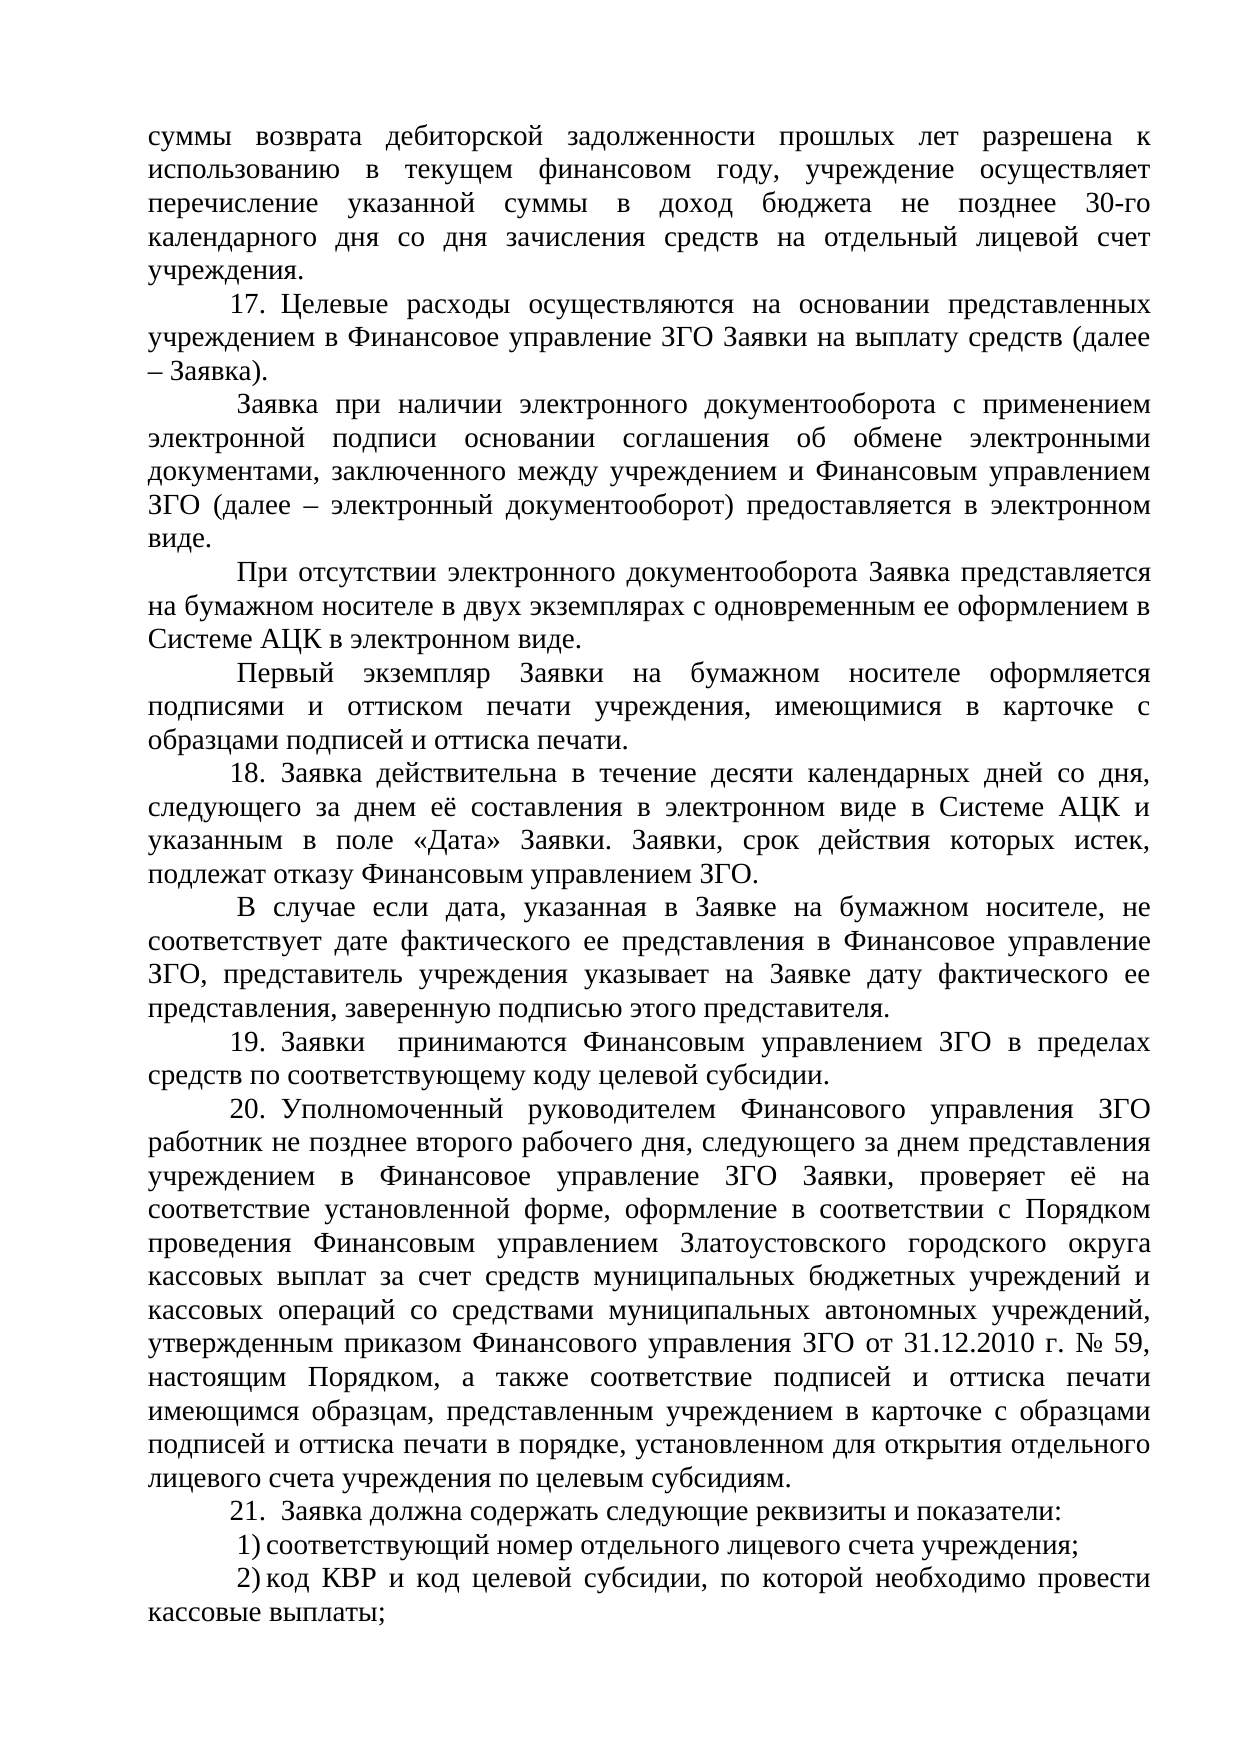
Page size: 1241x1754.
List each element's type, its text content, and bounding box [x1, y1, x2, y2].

text В случае если дата, указанная в Заявке на бумажном носителе, не соответствует дате фактического ее представления в Финансовое управление ЗГО, представитель учреждения указывает на Заявке дату фактического ее представления, заверенную подписью этого представителя. [148, 889, 1152, 1024]
list Заявки принимаются Финансовым управлением ЗГО в пределах средств по соответствующему коду целевой субсидии. [148, 1024, 1152, 1091]
list код КВР и код целевой субсидии, по которой необходимо провести кассовые выплаты; [148, 1560, 1152, 1627]
list Целевые расходы осуществляются на основании представленных учреждением в Финансовое управление ЗГО Заявки на выплату средств (далее – Заявка). [148, 286, 1152, 386]
text При отсутствии электронного документооборота Заявка представляется на бумажном носителе в двух экземплярах с одновременным ее оформлением в Системе АЦК в электронном виде. [148, 554, 1152, 655]
list соответствующий номер отдельного лицевого счета учреждения; [148, 1527, 1152, 1560]
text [148, 118, 1152, 286]
list Уполномоченный руководителем Финансового управления ЗГО работник не позднее второго рабочего дня, следующего за днем представления учреждением в Финансовое управление ЗГО Заявки, проверяет её на соответствие установленной форме, оформление в соответствии с Порядком проведения Финансовым управлением Златоустовского городского округа кассовых выплат за счет средств муниципальных бюджетных учреждений и кассовых операций со средствами муниципальных автономных учреждений, утвержденным приказом Финансового управления ЗГО от 31.12.2010 г. № 59, настоящим Порядком, а также соответствие подписей и оттиска печати имеющимся образцам, представленным учреждением в карточке с образцами подписей и оттиска печати в порядке, установленном для открытия отдельного лицевого счета учреждения по целевым субсидиям. [148, 1091, 1152, 1493]
list Заявка действительна в течение десяти календарных дней со дня, следующего за днем её составления в электронном виде в Системе АЦК и указанным в поле «Дата» Заявки. Заявки, срок действия которых истек, подлежат отказу Финансовым управлением ЗГО. [148, 755, 1152, 889]
list Заявка должна содержать следующие реквизиты и показатели: [148, 1493, 1152, 1527]
text Заявка при наличии электронного документооборота с применением электронной подписи основании соглашения об обмене электронными документами, заключенного между учреждением и Финансовым управлением ЗГО (далее – электронный документооборот) предоставляется в электронном виде. [148, 386, 1152, 554]
text Первый экземпляр Заявки на бумажном носителе оформляется подписями и оттиском печати учреждения, имеющимися в карточке с образцами подписей и оттиска печати. [148, 655, 1152, 755]
